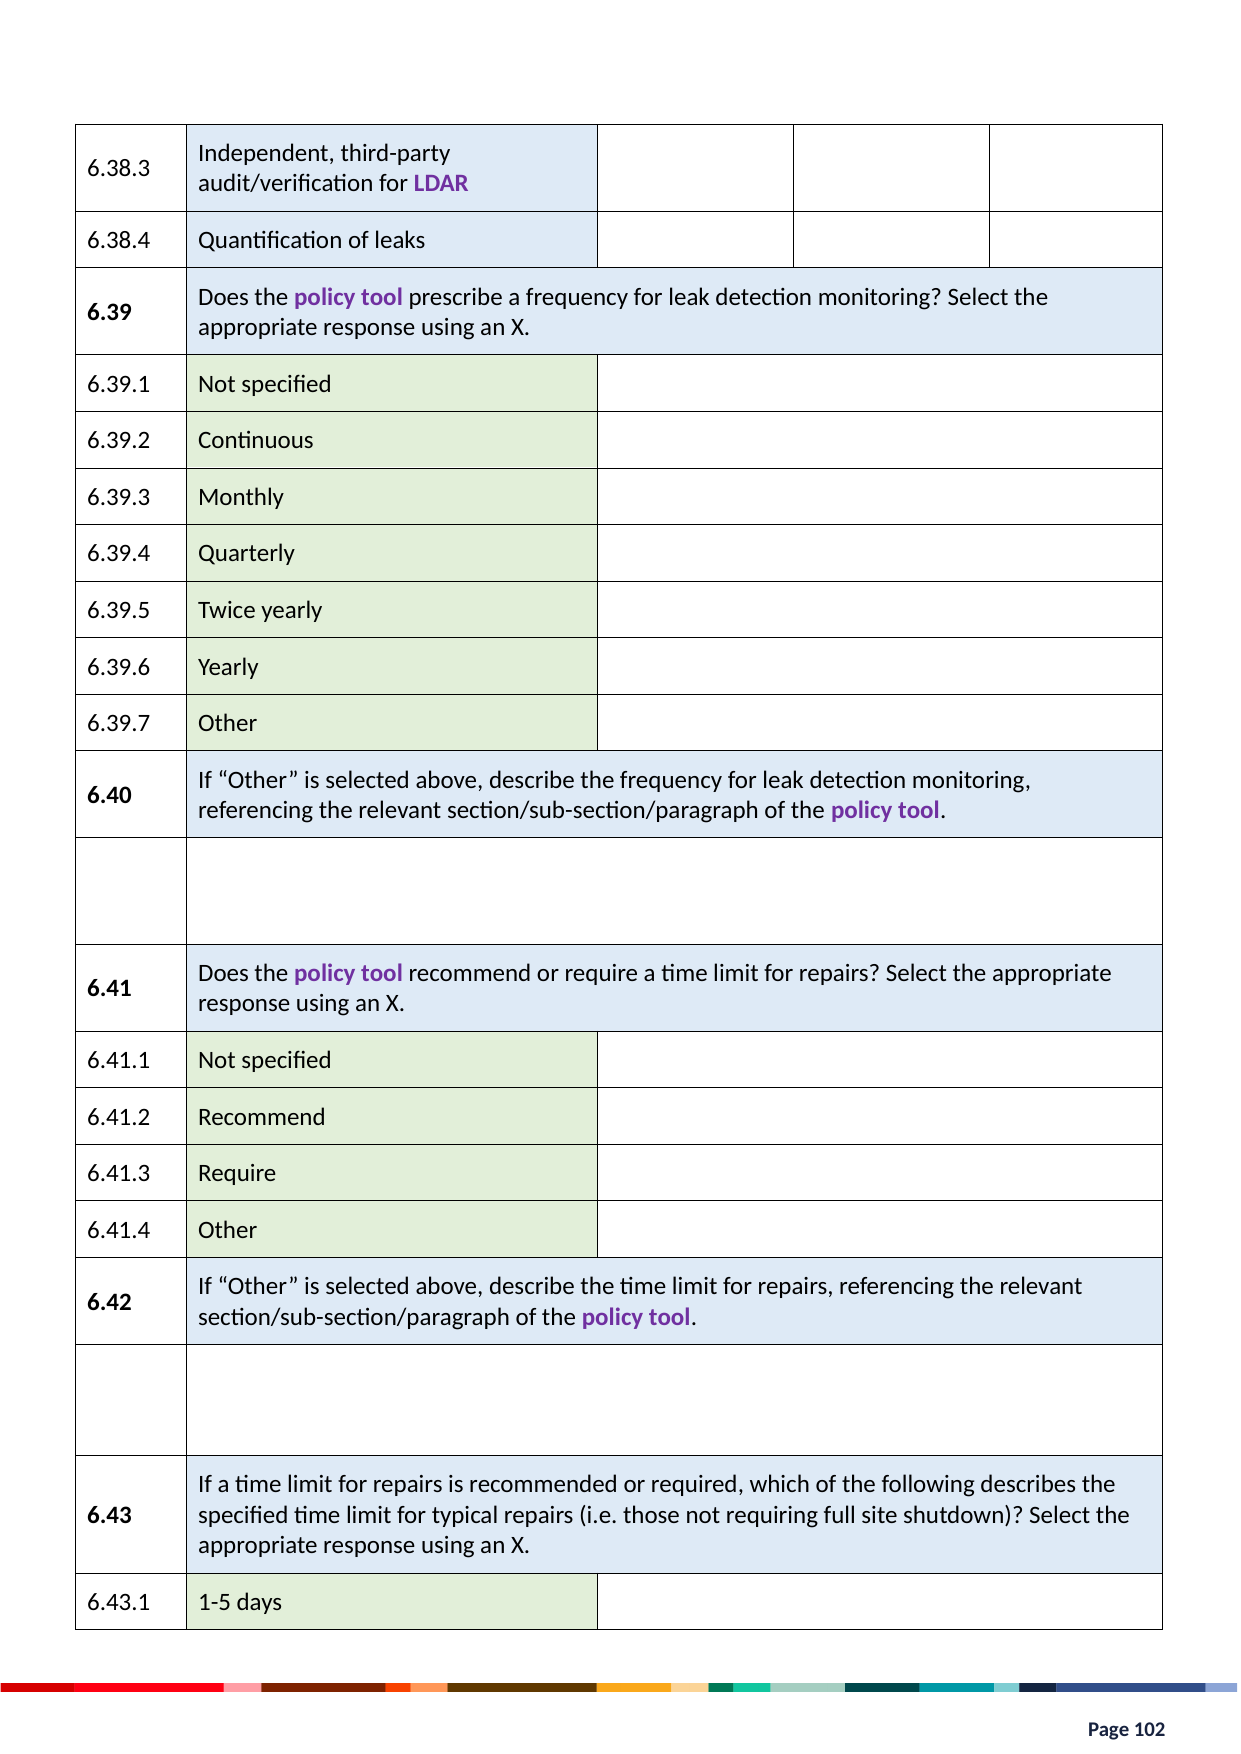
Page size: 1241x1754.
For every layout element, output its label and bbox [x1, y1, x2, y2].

picture [0, 1683, 1236, 1692]
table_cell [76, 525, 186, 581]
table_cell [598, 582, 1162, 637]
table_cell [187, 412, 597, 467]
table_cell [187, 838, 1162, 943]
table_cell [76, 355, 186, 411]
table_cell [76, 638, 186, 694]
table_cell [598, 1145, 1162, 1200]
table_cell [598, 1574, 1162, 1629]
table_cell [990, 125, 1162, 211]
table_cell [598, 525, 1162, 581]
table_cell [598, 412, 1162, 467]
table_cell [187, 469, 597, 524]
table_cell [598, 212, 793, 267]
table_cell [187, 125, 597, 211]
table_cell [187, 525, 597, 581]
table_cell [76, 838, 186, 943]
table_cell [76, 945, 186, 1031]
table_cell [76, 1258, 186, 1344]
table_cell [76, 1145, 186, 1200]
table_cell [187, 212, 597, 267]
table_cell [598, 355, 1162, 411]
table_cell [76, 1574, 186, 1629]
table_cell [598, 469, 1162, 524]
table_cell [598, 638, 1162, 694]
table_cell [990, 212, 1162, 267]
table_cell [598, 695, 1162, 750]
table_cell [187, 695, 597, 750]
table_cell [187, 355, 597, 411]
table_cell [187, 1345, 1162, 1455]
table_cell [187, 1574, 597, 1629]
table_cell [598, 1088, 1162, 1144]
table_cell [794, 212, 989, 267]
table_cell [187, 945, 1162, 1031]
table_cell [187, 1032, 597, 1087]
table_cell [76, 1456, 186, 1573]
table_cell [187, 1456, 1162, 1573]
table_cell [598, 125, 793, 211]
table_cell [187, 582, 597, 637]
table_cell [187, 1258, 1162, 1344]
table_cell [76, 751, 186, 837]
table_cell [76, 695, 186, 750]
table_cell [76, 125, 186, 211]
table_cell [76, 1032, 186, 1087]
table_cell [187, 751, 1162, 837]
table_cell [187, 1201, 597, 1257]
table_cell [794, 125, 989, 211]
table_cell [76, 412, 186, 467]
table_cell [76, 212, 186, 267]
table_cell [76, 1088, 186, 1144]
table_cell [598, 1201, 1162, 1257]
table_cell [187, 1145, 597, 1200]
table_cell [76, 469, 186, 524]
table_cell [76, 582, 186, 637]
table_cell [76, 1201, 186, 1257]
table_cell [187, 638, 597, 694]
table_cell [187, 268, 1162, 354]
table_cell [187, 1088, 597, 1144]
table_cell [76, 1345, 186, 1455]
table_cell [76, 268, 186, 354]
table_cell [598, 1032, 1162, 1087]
